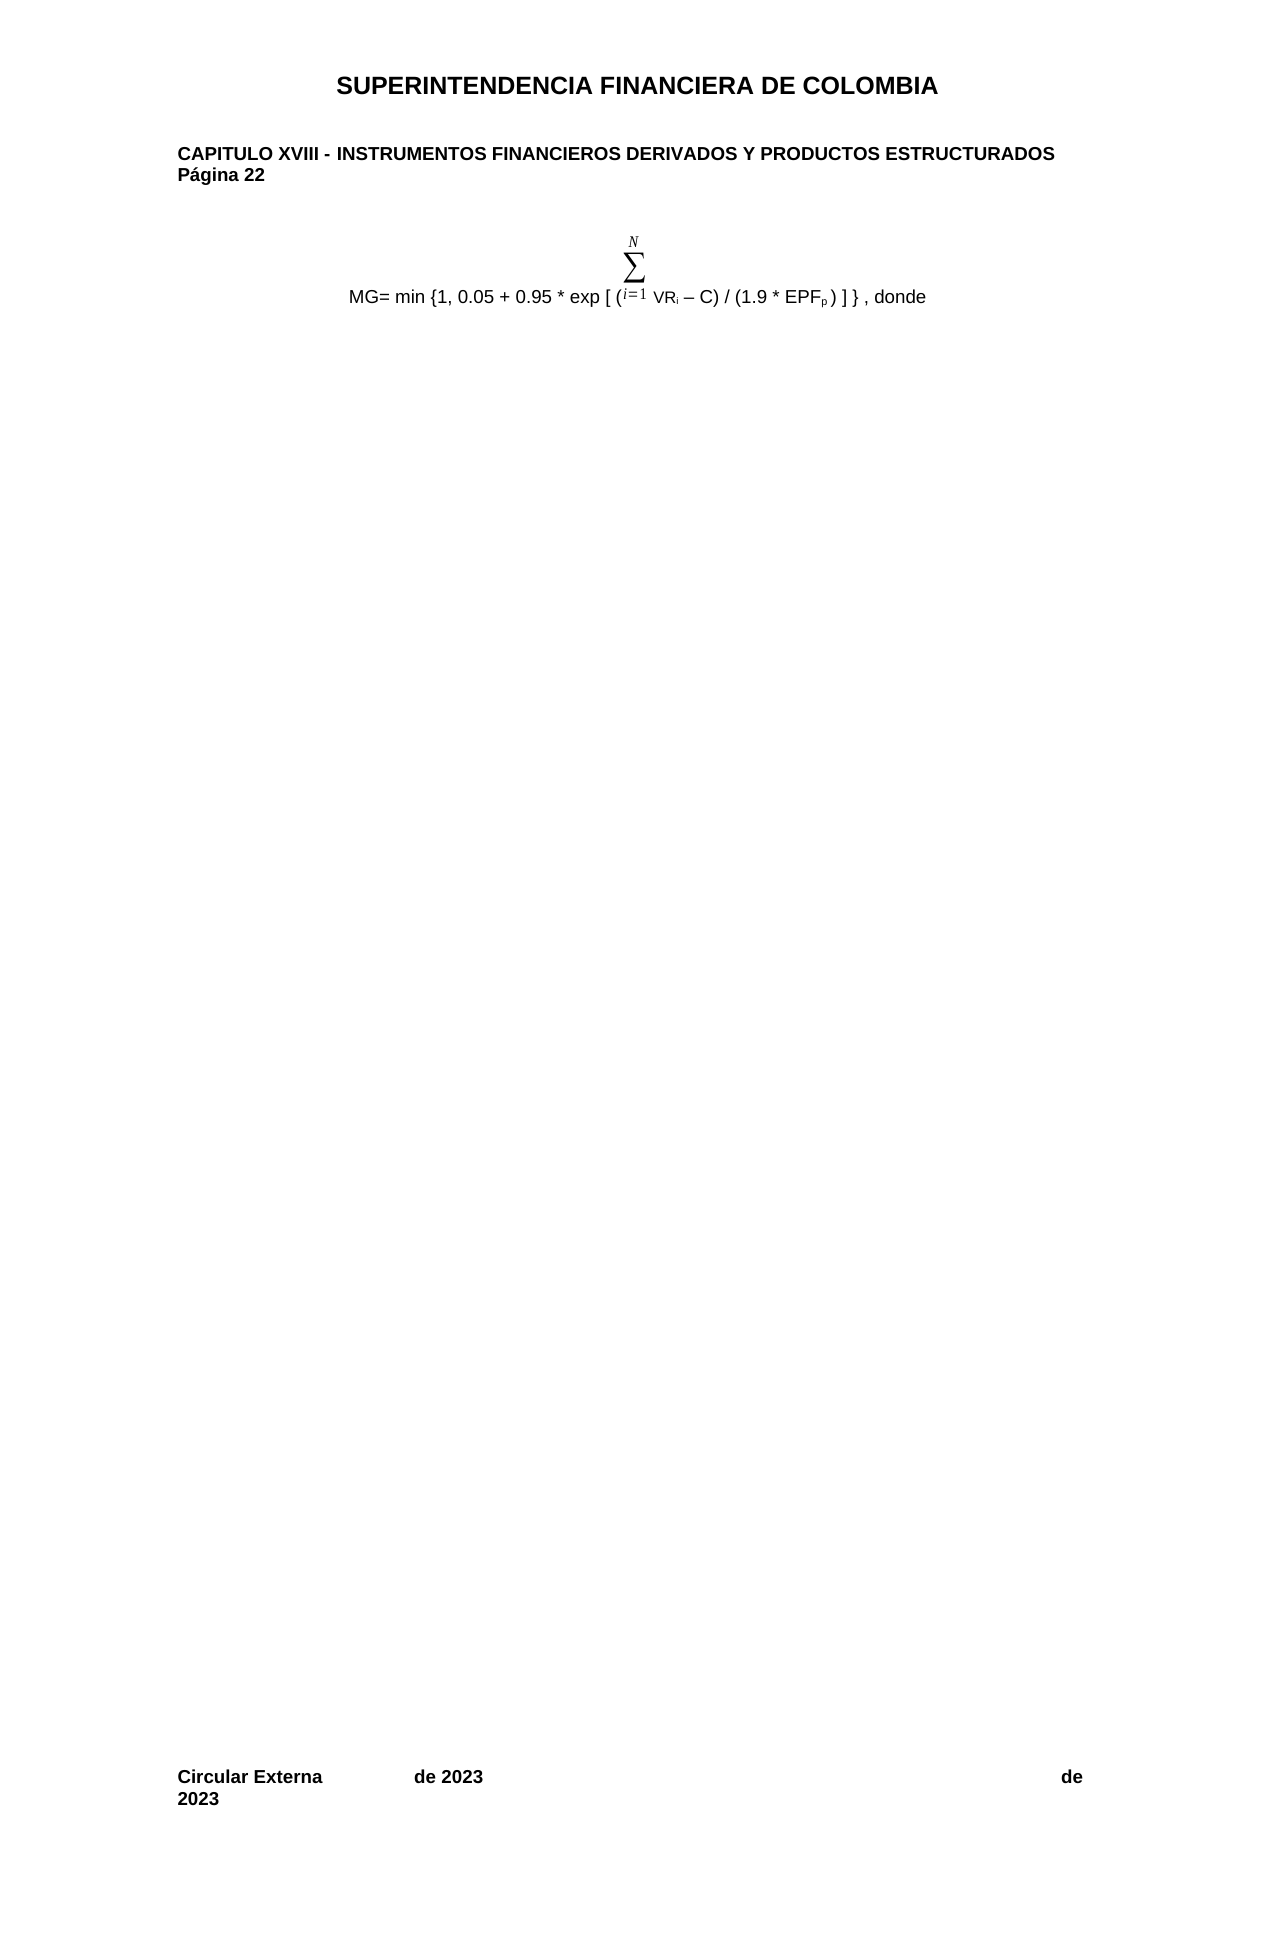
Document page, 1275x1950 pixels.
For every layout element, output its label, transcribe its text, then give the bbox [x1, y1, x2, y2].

text MG= min {1, 0.05 + 0.95 * exp [ (VRi – C) / (1.9 * EPFp ) ] } , donde [177, 234, 1098, 307]
